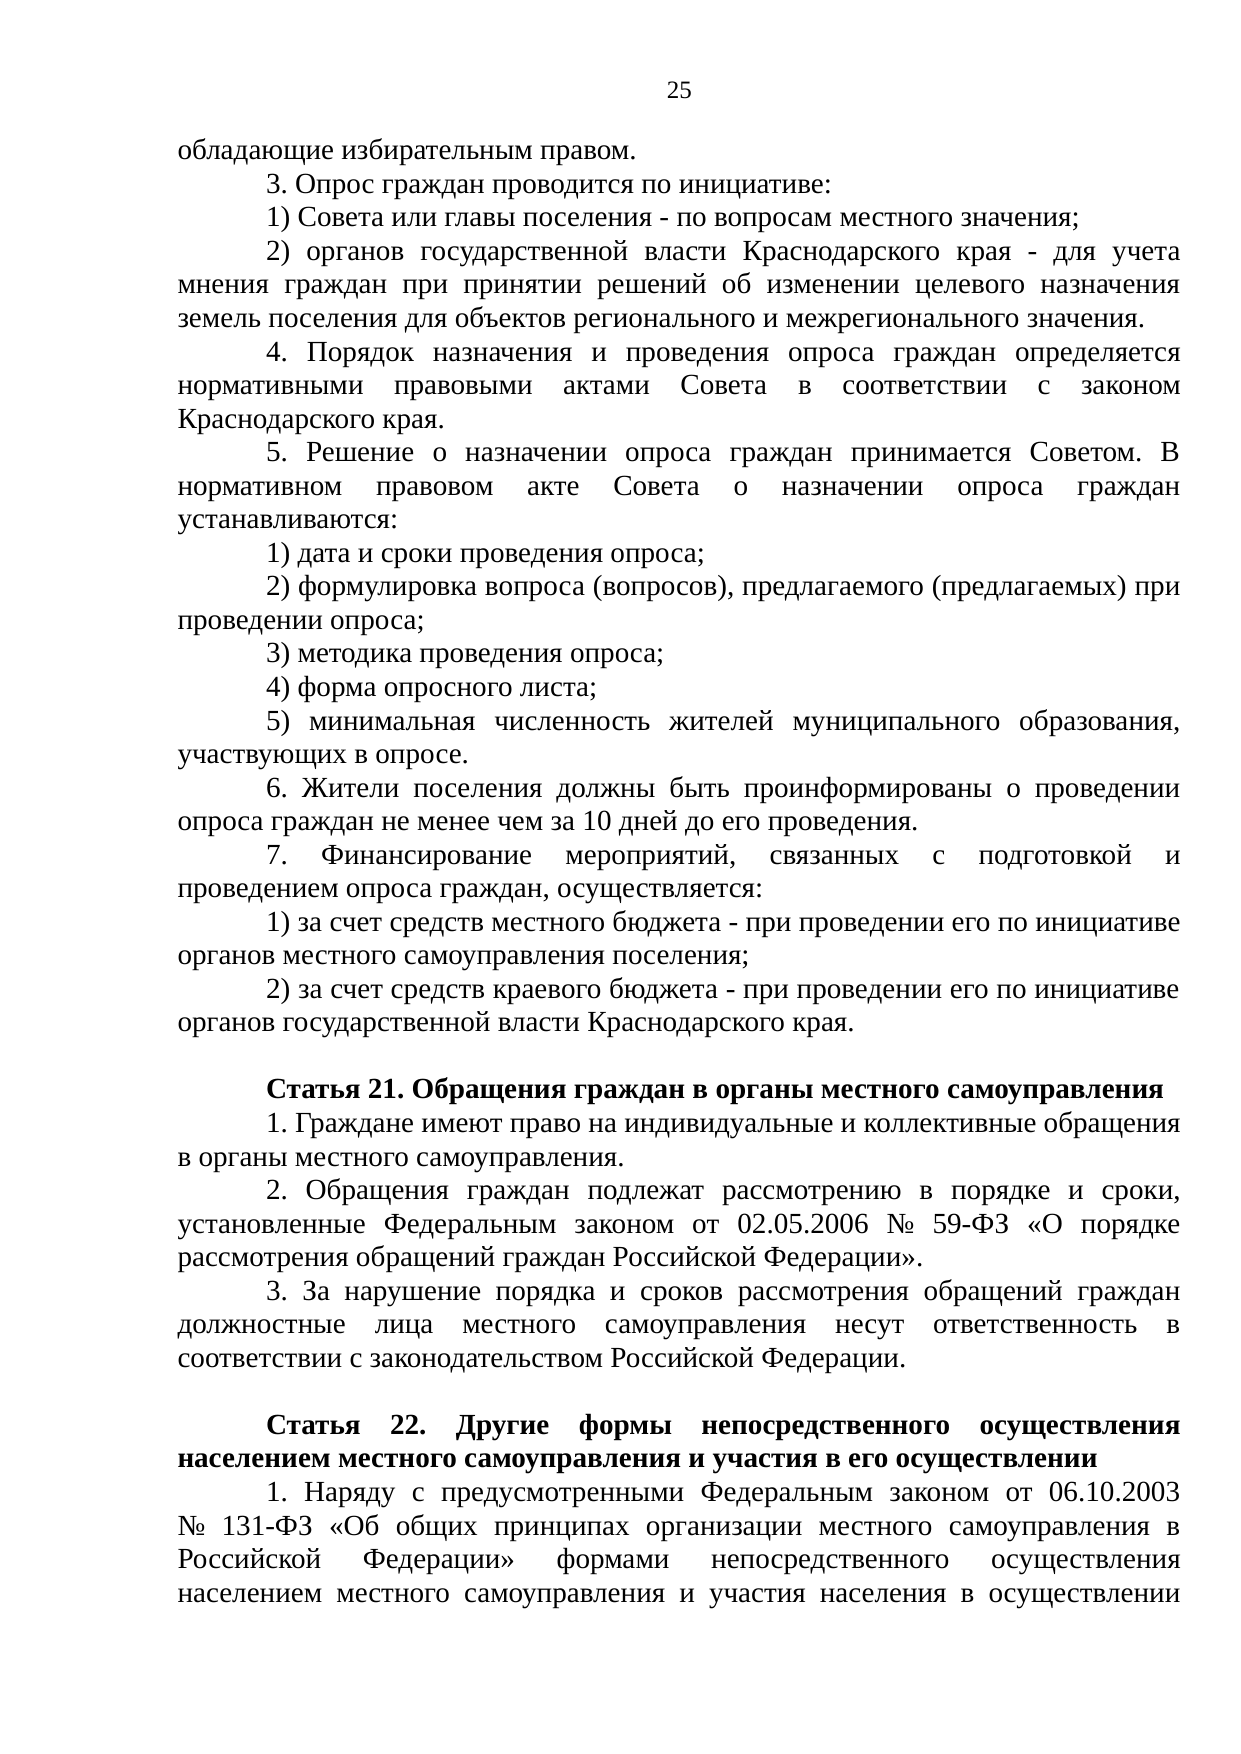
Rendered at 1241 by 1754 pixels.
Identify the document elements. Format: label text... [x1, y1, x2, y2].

text Статья 22. Другие формы непосредственного осуществления населением местного самоуправления и участия в его осуществлении [177, 1407, 1181, 1474]
text 2) за счет средств краевого бюджета - при проведении его по инициативе органов государственной власти Краснодарского края. [177, 971, 1181, 1038]
text 3) методика проведения опроса; [177, 636, 1181, 669]
text Статья 21. Обращения граждан в органы местного самоуправления [177, 1072, 1181, 1105]
text 1) Совета или главы поселения - по вопросам местного значения; [177, 199, 1181, 233]
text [177, 1474, 1181, 1608]
text 5. Решение о назначении опроса граждан принимается Советом. В нормативном правовом акте Совета о назначении опроса граждан устанавливаются: [177, 434, 1181, 535]
text 7. Финансирование мероприятий, связанных с подготовкой и проведением опроса граждан, осуществляется: [177, 837, 1181, 904]
text 4. Порядок назначения и проведения опроса граждан определяется нормативными правовыми актами Совета в соответствии с законом Краснодарского края. [177, 334, 1181, 434]
text 3. Опрос граждан проводится по инициативе: [177, 166, 1181, 199]
text 1. Граждане имеют право на индивидуальные и коллективные обращения в органы местного самоуправления. [177, 1105, 1181, 1172]
text 1) за счет средств местного бюджета - при проведении его по инициативе органов местного самоуправления поселения; [177, 904, 1181, 971]
text 4) форма опросного листа; [177, 669, 1181, 703]
text 1) дата и сроки проведения опроса; [177, 535, 1181, 568]
text 2) формулировка вопроса (вопросов), предлагаемого (предлагаемых) при проведении опроса; [177, 568, 1181, 636]
text 6. Жители поселения должны быть проинформированы о проведении опроса граждан не менее чем за 10 дней до его проведения. [177, 770, 1181, 837]
text 5) минимальная численность жителей муниципального образования, участвующих в опросе. [177, 703, 1181, 770]
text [177, 132, 1181, 166]
text 2) органов государственной власти Краснодарского края - для учета мнения граждан при принятии решений об изменении целевого назначения земель поселения для объектов регионального и межрегионального значения. [177, 233, 1181, 334]
text 3. За нарушение порядка и сроков рассмотрения обращений граждан должностные лица местного самоуправления несут ответственность в соответствии с законодательством Российской Федерации. [177, 1273, 1181, 1373]
text 2. Обращения граждан подлежат рассмотрению в порядке и сроки, установленные Федеральным законом от 02.05.2006 № 59-ФЗ «О порядке рассмотрения обращений граждан Российской Федерации». [177, 1172, 1181, 1273]
